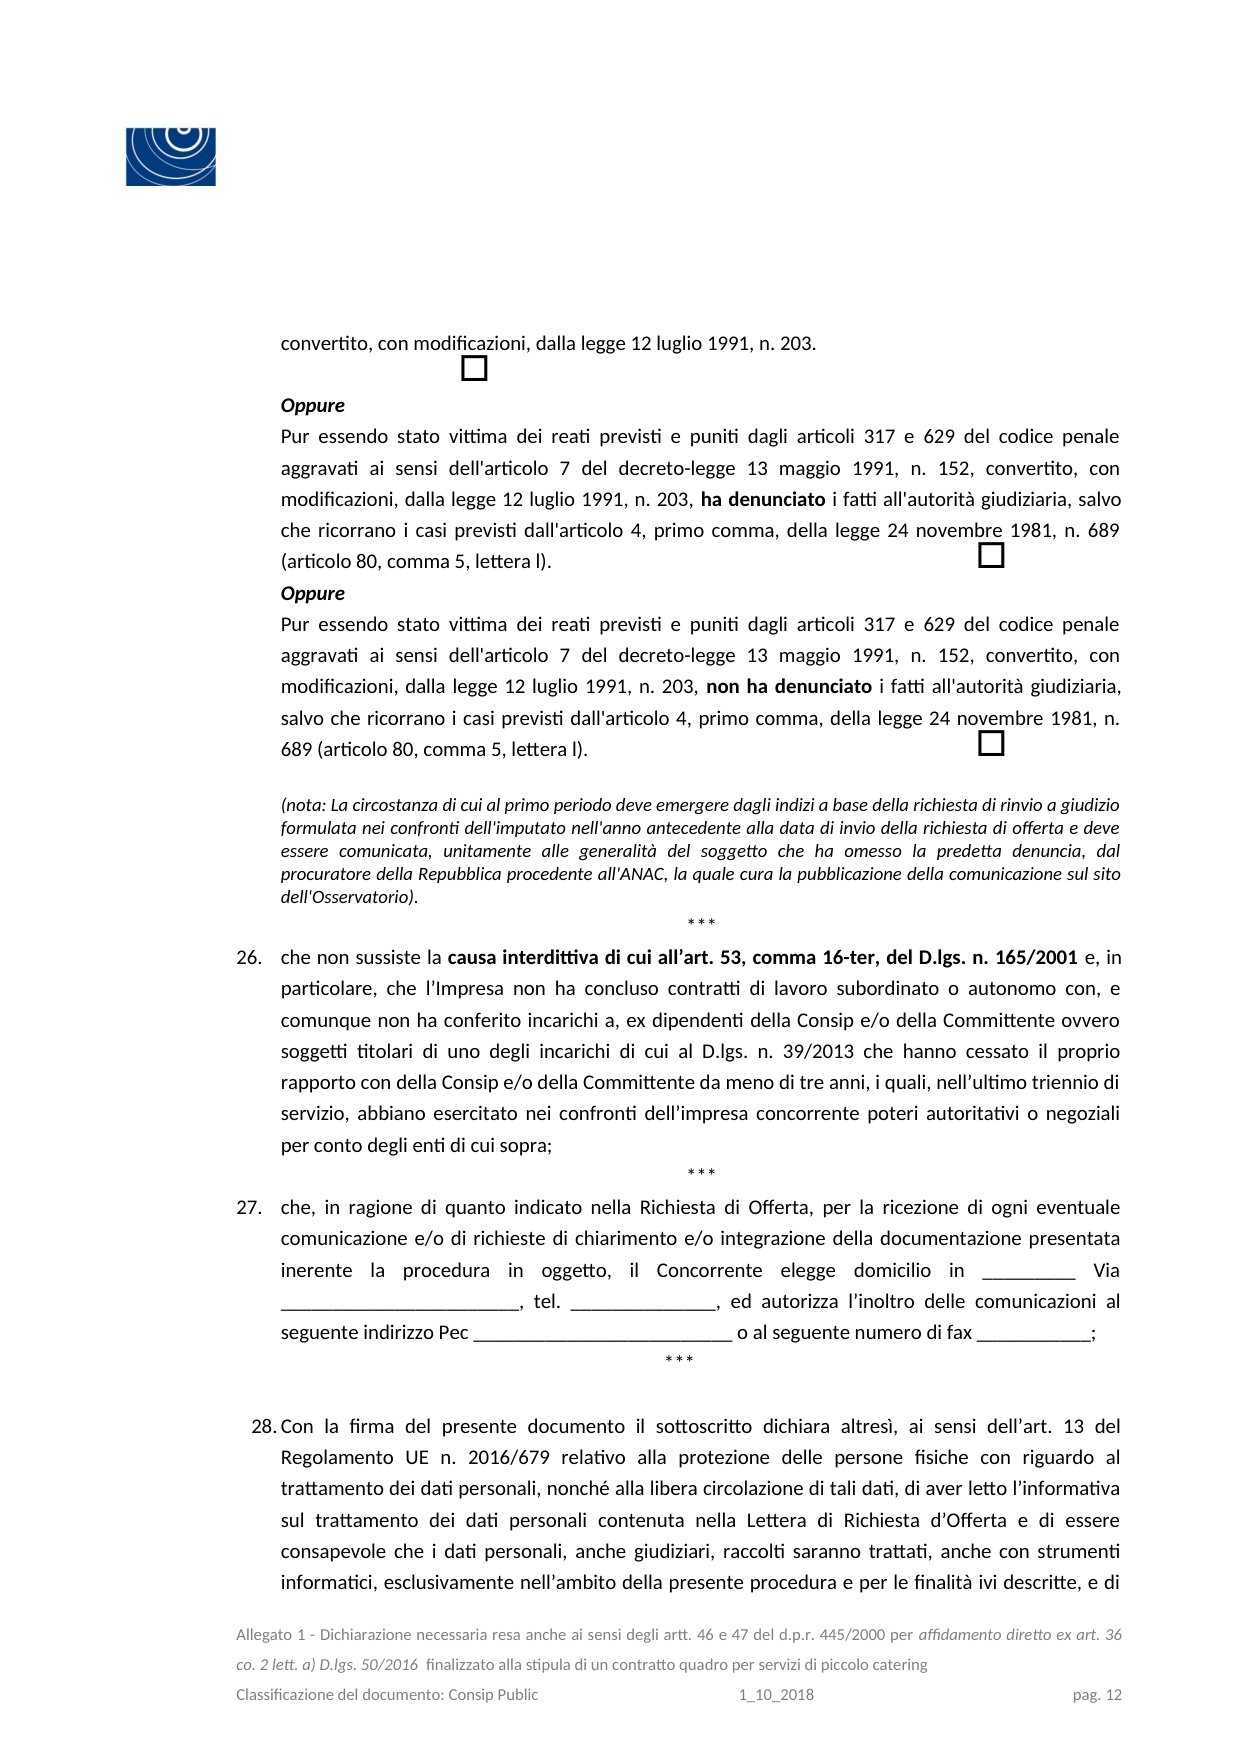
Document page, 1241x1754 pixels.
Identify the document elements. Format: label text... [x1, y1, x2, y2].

list Pur essendo stato vittima dei reati previsti e puniti dagli articoli 317 e 629 del codice penale aggravati ai sensi dell'articolo 7 del decreto-legge 13 maggio 1991, n. 152, convertito, con modificazioni, dalla legge 12 luglio 1991, n. 203, ha denunciato i fatti all'autorità giudiziaria, salvo che ricorrano i casi previsti dall'articolo 4, primo comma, della legge 24 novembre 1981, n. 689 (articolo 80, comma 5, lettera l). □ [281, 419, 1122, 575]
list *** [281, 908, 1122, 939]
list che, in ragione di quanto indicato nella Richiesta di Offerta, per la ricezione di ogni eventuale comunicazione e/o di richieste di chiarimento e/o integrazione della documentazione presentata inerente la procedura in oggetto, il Concorrente elegge domicilio in _________ Via _______________________, tel. ______________, ed autorizza l’inoltro delle comunicazioni al seguente indirizzo Pec _________________________ o al seguente numero di fax ___________; [236, 1189, 1122, 1346]
list Oppure [281, 575, 1122, 606]
list Oppure [281, 387, 1122, 419]
list *** [281, 1158, 1122, 1189]
picture [0, 0, 216, 185]
list che non sussiste la causa interdittiva di cui all’art. 53, comma 16-ter, del D.lgs. n. 165/2001 e, in particolare, che l’Impresa non ha concluso contratti di lavoro subordinato o autonomo con, e comunque non ha conferito incarichi a, ex dipendenti della Consip e/o della Committente ovvero soggetti titolari di uno degli incarichi di cui al D.lgs. n. 39/2013 che hanno cessato il proprio rapporto con della Consip e/o della Committente da meno di tre anni, i quali, nell’ultimo triennio di servizio, abbiano esercitato nei confronti dell’impresa concorrente poteri autoritativi o negoziali per conto degli enti di cui sopra; [236, 939, 1122, 1158]
list *** [236, 1346, 1122, 1377]
list (nota: La circostanza di cui al primo periodo deve emergere dagli indizi a base della richiesta di rinvio a giudizio formulata nei confronti dell'imputato nell'anno antecedente alla data di invio della richiesta di offerta e deve essere comunicata, unitamente alle generalità del soggetto che ha omesso la predetta denuncia, dal procuratore della Repubblica procedente all'ANAC, la quale cura la pubblicazione della comunicazione sul sito dell'Osservatorio). [281, 794, 1122, 908]
list Pur essendo stato vittima dei reati previsti e puniti dagli articoli 317 e 629 del codice penale aggravati ai sensi dell'articolo 7 del decreto-legge 13 maggio 1991, n. 152, convertito, con modificazioni, dalla legge 12 luglio 1991, n. 203, non ha denunciato i fatti all'autorità giudiziaria, salvo che ricorrano i casi previsti dall'articolo 4, primo comma, della legge 24 novembre 1981, n. 689 (articolo 80, comma 5, lettera l). □ [281, 606, 1122, 762]
